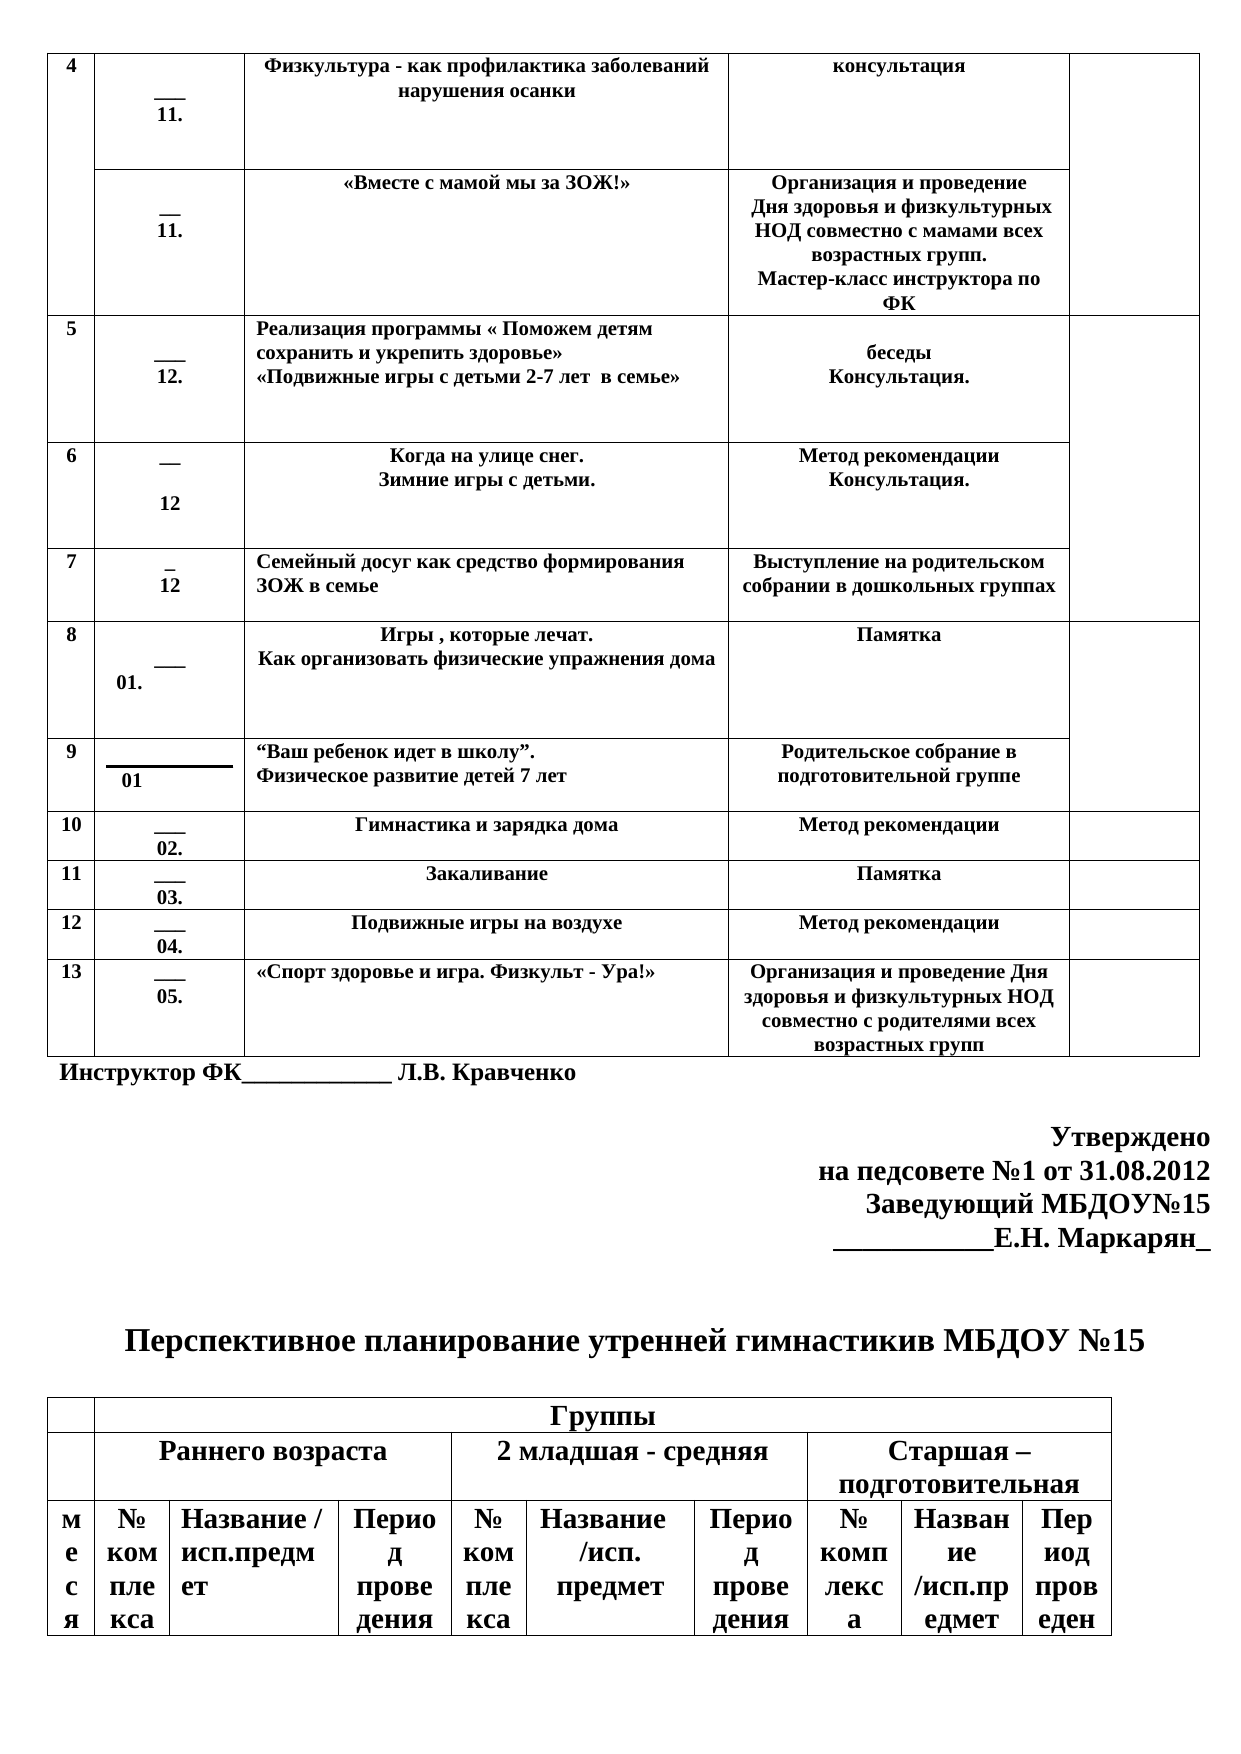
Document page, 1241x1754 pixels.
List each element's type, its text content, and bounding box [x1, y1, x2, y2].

table_cell Метод рекомендации [729, 812, 1069, 860]
table_cell [1070, 316, 1199, 621]
table_cell Метод рекомендации [729, 910, 1069, 958]
table_cell [1070, 861, 1199, 909]
table_cell № комплекса [95, 1501, 169, 1635]
table_cell __ 11. [95, 170, 244, 314]
table_cell 01 [95, 739, 244, 811]
table_cell Памятка [729, 861, 1069, 909]
table_cell 7 [48, 549, 94, 621]
table_cell Старшая –подготовительная [808, 1433, 1111, 1500]
table_cell Когда на улице снег. Зимние игры с детьми. [245, 443, 728, 548]
table_cell 6 [48, 443, 94, 548]
table_cell [1070, 812, 1199, 860]
table_cell 11 [48, 861, 94, 909]
table_cell ___ 05. [95, 960, 244, 1056]
table_cell ___ 02. [95, 812, 244, 860]
table_cell 8 [48, 622, 94, 738]
table_cell Родительское собрание в подготовительной группе [729, 739, 1069, 811]
table_cell __ 12 [95, 443, 244, 548]
table_cell ___ 04. [95, 910, 244, 958]
table_cell “Ваш ребенок идет в школу”. Физическое развитие детей 7 лет [245, 739, 728, 811]
table_cell «Вместе с мамой мы за ЗОЖ!» [245, 170, 728, 314]
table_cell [902, 1501, 1022, 1635]
table_cell 4 [48, 54, 94, 314]
table_cell Гимнастика и зарядка дома [245, 812, 728, 860]
table_cell Метод рекомендации Консультация. [729, 443, 1069, 548]
table_cell 9 [48, 739, 94, 811]
table_cell [1070, 910, 1199, 958]
table_cell [1070, 960, 1199, 1056]
table_cell Период проведения [695, 1501, 807, 1635]
table_cell Период проведения [339, 1501, 451, 1635]
table_cell ___ 11. [95, 54, 244, 169]
text Перспективное планирование утренней гимнастикив МБДОУ №15 [59, 1320, 1211, 1359]
table_cell 5 [48, 316, 94, 442]
table_cell Организация и проведение Дня здоровья и физкультурных НОД совместно с мамами всех возрастных групп. Мастер-класс инструктора по ФК [729, 170, 1069, 314]
table_cell [1070, 622, 1199, 811]
table_header Группы [95, 1398, 1111, 1432]
table_cell 10 [48, 812, 94, 860]
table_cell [527, 1501, 694, 1635]
text ___________Е.Н. Маркарян_ [59, 1220, 1211, 1253]
table_cell № комплекса [452, 1501, 526, 1635]
table_cell Организация и проведение Дня здоровья и физкультурных НОД совместно с родителями всех возрастных групп [729, 960, 1069, 1056]
table_cell «Спорт здоровье и игра. Физкульт - Ура!» [245, 960, 728, 1056]
table_cell беседы Консультация. [729, 316, 1069, 442]
table_cell _ 12 [95, 549, 244, 621]
table_cell Закаливание [245, 861, 728, 909]
table_cell [1070, 54, 1199, 314]
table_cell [170, 1501, 338, 1635]
table_cell [48, 1433, 94, 1500]
table_cell ___ 01. [95, 622, 244, 738]
table_cell 13 [48, 960, 94, 1056]
table_cell ___ 03. [95, 861, 244, 909]
text Инструктор ФК____________ Л.В. Кравченко [59, 1057, 1211, 1086]
table_header [48, 1398, 94, 1432]
table_cell Памятка [729, 622, 1069, 738]
table_cell консультация [729, 54, 1069, 169]
table_cell месяц [48, 1501, 94, 1635]
table_cell 2 младшая - средняя [452, 1433, 807, 1500]
table_cell 12 [48, 910, 94, 958]
text Заведующий МБДОУ№15 [59, 1186, 1211, 1220]
table_cell № комплекса [808, 1501, 901, 1635]
table_cell Физкультура - как профилактика заболеваний нарушения осанки [245, 54, 728, 169]
table_cell Раннего возраста [95, 1433, 451, 1500]
text на педсовете №1 от 31.08.2012 [59, 1153, 1211, 1186]
table_cell Период проведения [1023, 1501, 1111, 1635]
table_cell Выступление на родительском собрании в дошкольных группах [729, 549, 1069, 621]
table_cell Реализация программы « Поможем детям сохранить и укрепить здоровье» «Подвижные игры с детьми 2-7 лет в семье» [245, 316, 728, 442]
text Утверждено [59, 1119, 1211, 1153]
table_cell Семейный досуг как средство формирования ЗОЖ в семье [245, 549, 728, 621]
table_cell Подвижные игры на воздухе [245, 910, 728, 958]
table_cell ___ 12. [95, 316, 244, 442]
table_cell Игры , которые лечат. Как организовать физические упражнения дома [245, 622, 728, 738]
